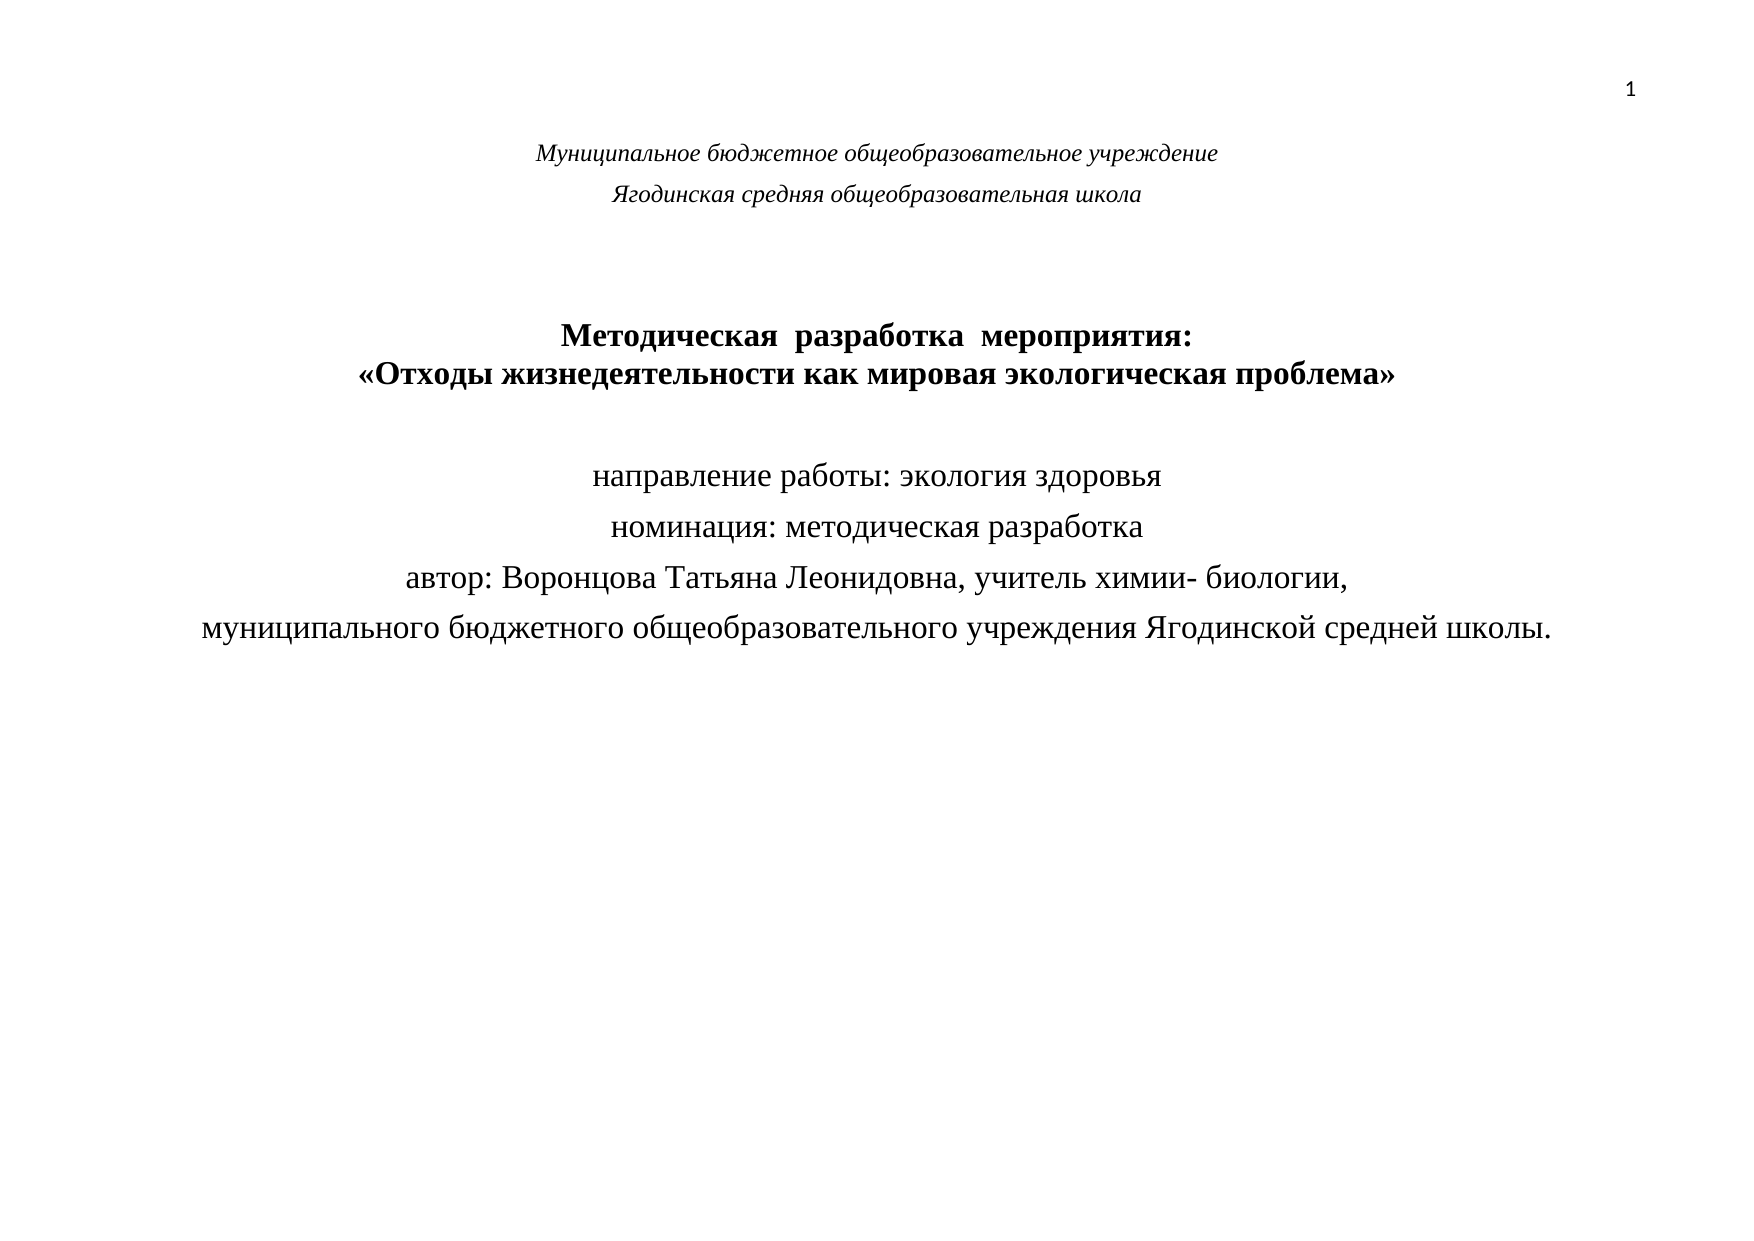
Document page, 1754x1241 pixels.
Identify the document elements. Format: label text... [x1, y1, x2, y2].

text Методическая разработка мероприятия: [120, 315, 1634, 353]
text Муниципальное бюджетное общеобразовательное учреждение [118, 138, 1636, 167]
text направление работы: экология здоровья [118, 455, 1636, 493]
text Ягодинская средняя общеобразовательная школа [118, 179, 1636, 208]
text автор: Воронцова Татьяна Леонидовна, учитель химии- биологии, [118, 557, 1636, 595]
text номинация: методическая разработка [118, 506, 1636, 544]
text «Отходы жизнедеятельности как мировая экологическая проблема» [120, 353, 1634, 392]
text муниципального бюджетного общеобразовательного учреждения Ягодинской средней школы. [118, 608, 1636, 646]
